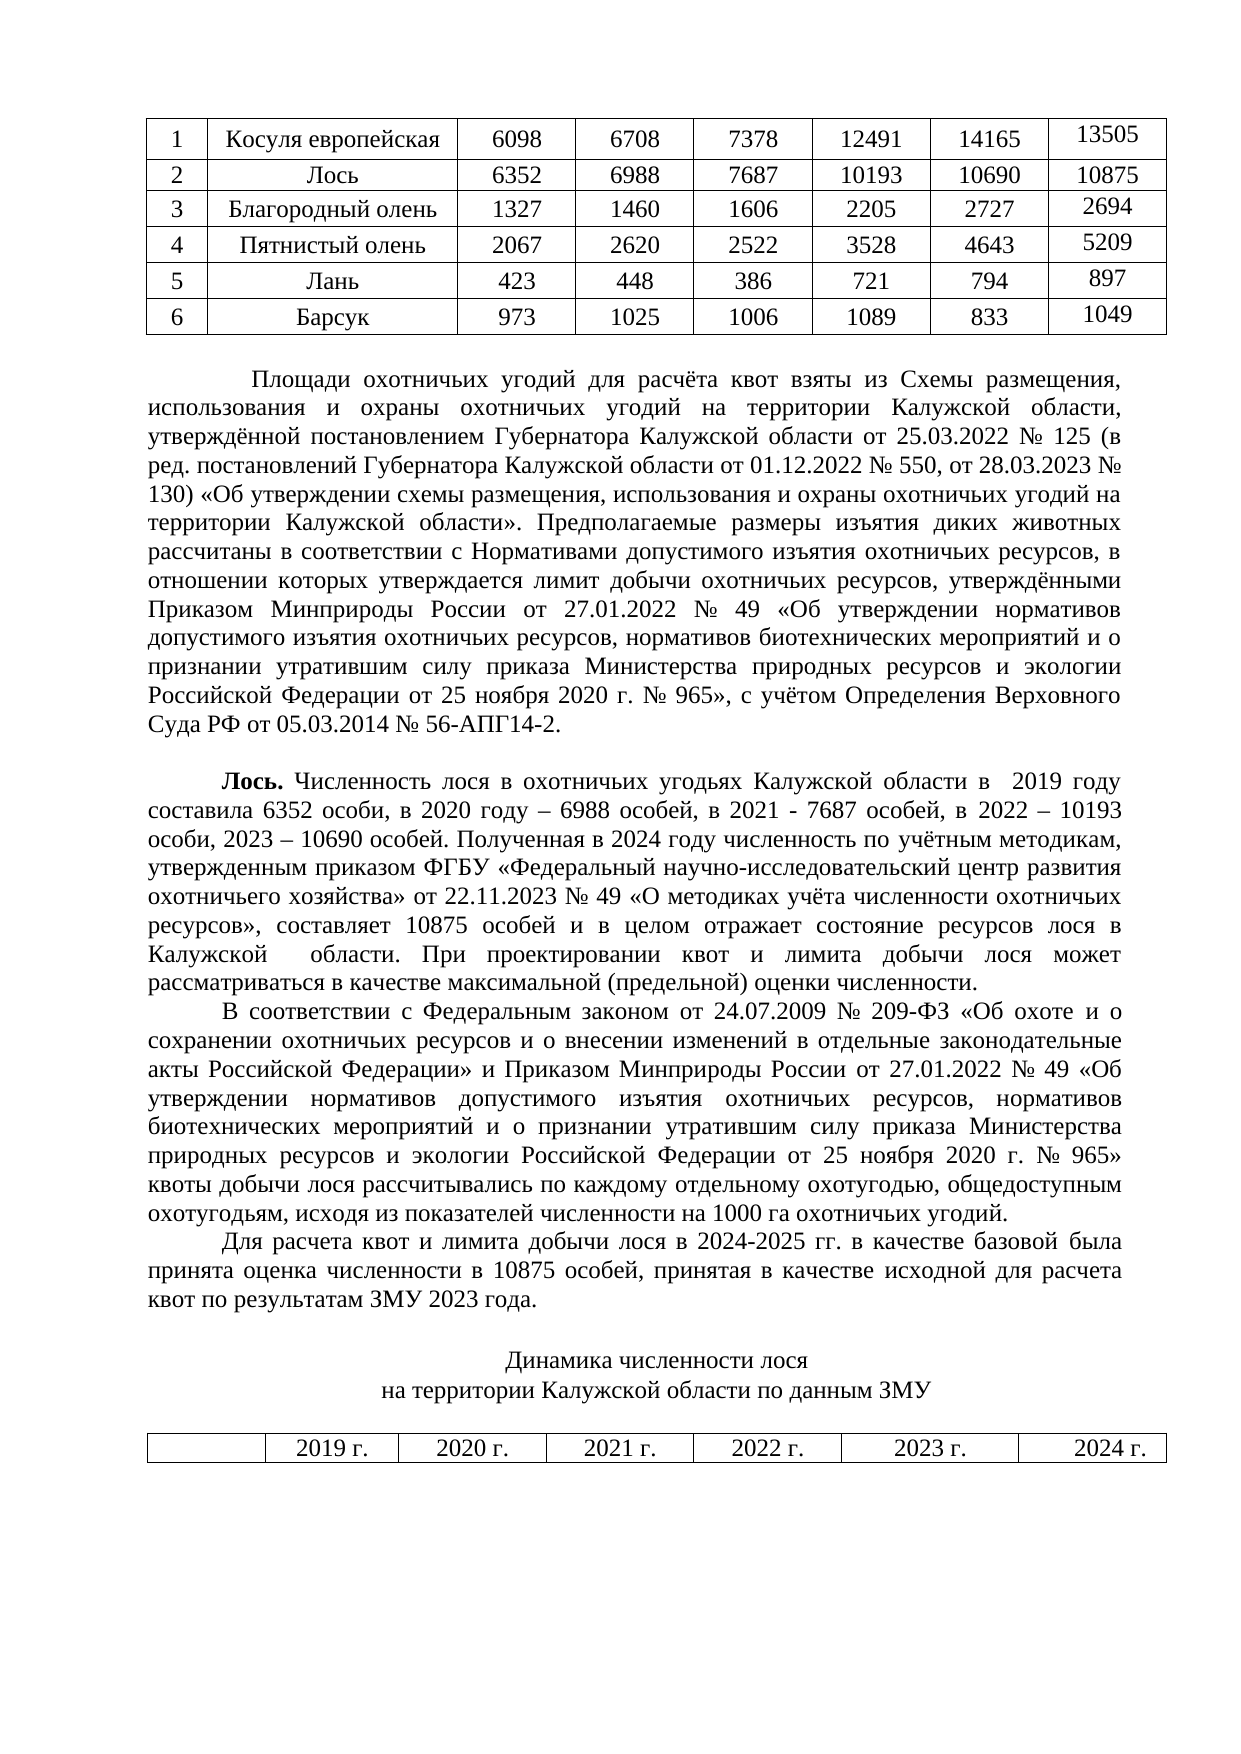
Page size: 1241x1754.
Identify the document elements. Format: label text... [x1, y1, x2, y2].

table_cell 6352 [458, 160, 575, 190]
table_cell Барсук [208, 299, 457, 334]
table_cell Косуля европейская [208, 119, 457, 159]
table_cell 1089 [813, 299, 930, 334]
table_cell 2205 [813, 191, 930, 226]
table_cell 721 [813, 263, 930, 298]
table_cell 2 [147, 160, 207, 190]
table_cell 2522 [694, 227, 812, 262]
text Для расчета квот и лимита добычи лося в 2024-2025 гг. в качестве базовой была принята оценка численности в 10875 особей, принятая в качестве исходной для расчета квот по результатам ЗМУ 2023 года. [148, 1226, 1122, 1313]
table_header 2019 г. [266, 1434, 398, 1462]
table_cell 423 [458, 263, 575, 298]
table_cell 7378 [694, 119, 812, 159]
table_cell 3528 [813, 227, 930, 262]
table_cell 6708 [576, 119, 693, 159]
table_cell 5 [147, 263, 207, 298]
table_cell 1 [147, 119, 207, 159]
table_header 2020 г. [399, 1434, 546, 1462]
table_cell 10690 [931, 160, 1048, 190]
text Динамика численности лося [239, 1341, 1074, 1375]
text Лось. Численность лося в охотничьих угодьях Калужской области в 2019 году составила 6352 особи, в 2020 году – 6988 особей, в 2021 - 7687 особей, в 2022 – 10193 особи, 2023 – 10690 особей. Полученная в 2024 году численность по учётным методикам, утвержденным приказом ФГБУ «Федеральный научно-исследовательский центр развития охотничьего хозяйства» от 22.11.2023 № 49 «О методиках учёта численности охотничьих ресурсов», составляет 10875 особей и в целом отражает состояние ресурсов лося в Калужской области. При проектировании квот и лимита добычи лося может рассматриваться в качестве максимальной (предельной) оценки численности. [148, 766, 1122, 996]
table_cell 1460 [576, 191, 693, 226]
table_cell 1606 [694, 191, 812, 226]
table_cell 794 [931, 263, 1048, 298]
table_cell 3 [147, 191, 207, 226]
table_header 2024 г. [1019, 1434, 1166, 1462]
table_cell Благородный олень [208, 191, 457, 226]
table_cell Лось [208, 160, 457, 190]
table_cell 4643 [931, 227, 1048, 262]
table_cell 4 [147, 227, 207, 262]
table_cell 10875 [1049, 160, 1166, 190]
table_cell Лань [208, 263, 457, 298]
table_cell 973 [458, 299, 575, 334]
table_cell 2067 [458, 227, 575, 262]
table_cell 6098 [458, 119, 575, 159]
table_cell 13505 [1049, 119, 1166, 159]
table_cell 14165 [931, 119, 1048, 159]
table_cell 1006 [694, 299, 812, 334]
table_cell 1049 [1049, 299, 1166, 334]
table_cell 386 [694, 263, 812, 298]
table_cell 2620 [576, 227, 693, 262]
table_header 2023 г. [842, 1434, 1018, 1462]
table_cell 2727 [931, 191, 1048, 226]
table_header [148, 1434, 265, 1462]
table_cell 6 [147, 299, 207, 334]
text В соответствии с Федеральным законом от 24.07.2009 № 209-ФЗ «Об охоте и о сохранении охотничьих ресурсов и о внесении изменений в отдельные законодательные акты Российской Федерации» и Приказом Минприроды России от 27.01.2022 № 49 «Об утверждении нормативов допустимого изъятия охотничьих ресурсов, нормативов биотехнических мероприятий и о признании утратившим силу приказа Министерства природных ресурсов и экологии Российской Федерации от 25 ноября 2020 г. № 965» квоты добычи лося рассчитывались по каждому отдельному охотугодью, общедоступным охотугодьям, исходя из показателей численности на 1000 га охотничьих угодий. [148, 996, 1122, 1226]
table_cell 10193 [813, 160, 930, 190]
table_header 2022 г. [694, 1434, 841, 1462]
table_cell 2694 [1049, 191, 1166, 226]
table_cell 1025 [576, 299, 693, 334]
table_cell 6988 [576, 160, 693, 190]
text на территории Калужской области по данным ЗМУ [239, 1375, 1074, 1404]
table_cell Пятнистый олень [208, 227, 457, 262]
table_cell 1327 [458, 191, 575, 226]
text Площади охотничьих угодий для расчёта квот взяты из Схемы размещения, использования и охраны охотничьих угодий на территории Калужской области, утверждённой постановлением Губернатора Калужской области от 25.03.2022 № 125 (в ред. постановлений Губернатора Калужской области от 01.12.2022 № 550, от 28.03.2023 № 130) «Об утверждении схемы размещения, использования и охраны охотничьих угодий на территории Калужской области». Предполагаемые размеры изъятия диких животных рассчитаны в соответствии с Нормативами допустимого изъятия охотничьих ресурсов, в отношении которых утверждается лимит добычи охотничьих ресурсов, утверждёнными Приказом Минприроды России от 27.01.2022 № 49 «Об утверждении нормативов допустимого изъятия охотничьих ресурсов, нормативов биотехнических мероприятий и о признании утратившим силу приказа Министерства природных ресурсов и экологии Российской Федерации от 25 ноября 2020 г. № 965», с учётом Определения Верховного Суда РФ от 05.03.2014 № 56-АПГ14-2. [148, 364, 1122, 737]
table_cell 833 [931, 299, 1048, 334]
table_cell 897 [1049, 263, 1166, 298]
table_cell 448 [576, 263, 693, 298]
table_header 2021 г. [547, 1434, 693, 1462]
table_cell 12491 [813, 119, 930, 159]
table_cell 5209 [1049, 227, 1166, 262]
table_cell 7687 [694, 160, 812, 190]
